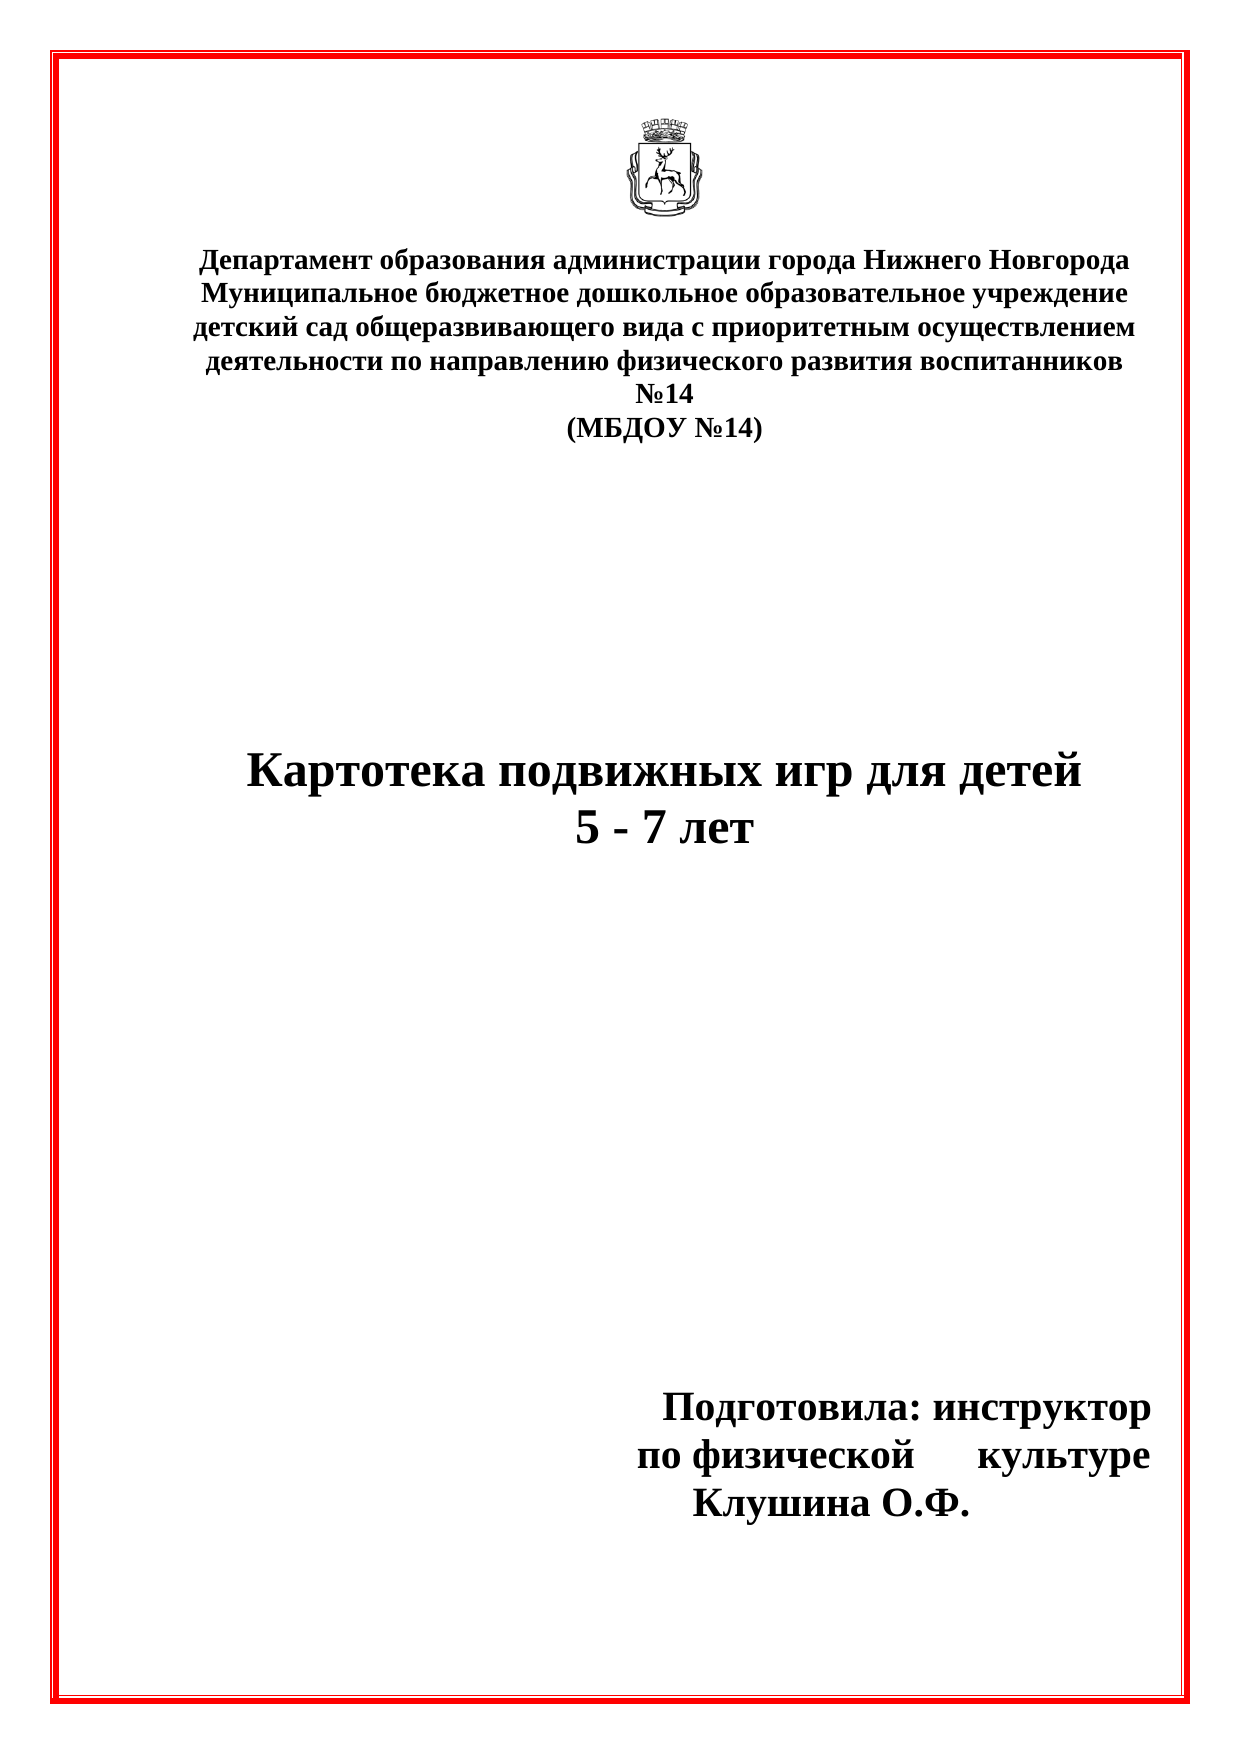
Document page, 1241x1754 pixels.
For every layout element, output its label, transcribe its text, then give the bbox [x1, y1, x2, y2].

text Картотека подвижных игр для детей [177, 740, 1152, 797]
text Подготовила: инструктор [177, 1382, 1152, 1430]
picture [626, 118, 703, 217]
text Клушина О.Ф. [177, 1478, 1152, 1526]
text 5 - 7 лет [177, 797, 1152, 855]
text Департамент образования администрации города Нижнего Новгорода [177, 242, 1152, 276]
text Муниципальное бюджетное дошкольное образовательное учреждение детский сад общеразвивающего вида с приоритетным осуществлением деятельности по направлению физического развития воспитанников №14 [177, 276, 1152, 410]
text по физической культуре [177, 1430, 1152, 1478]
text (МБДОУ №14) [177, 410, 1152, 443]
